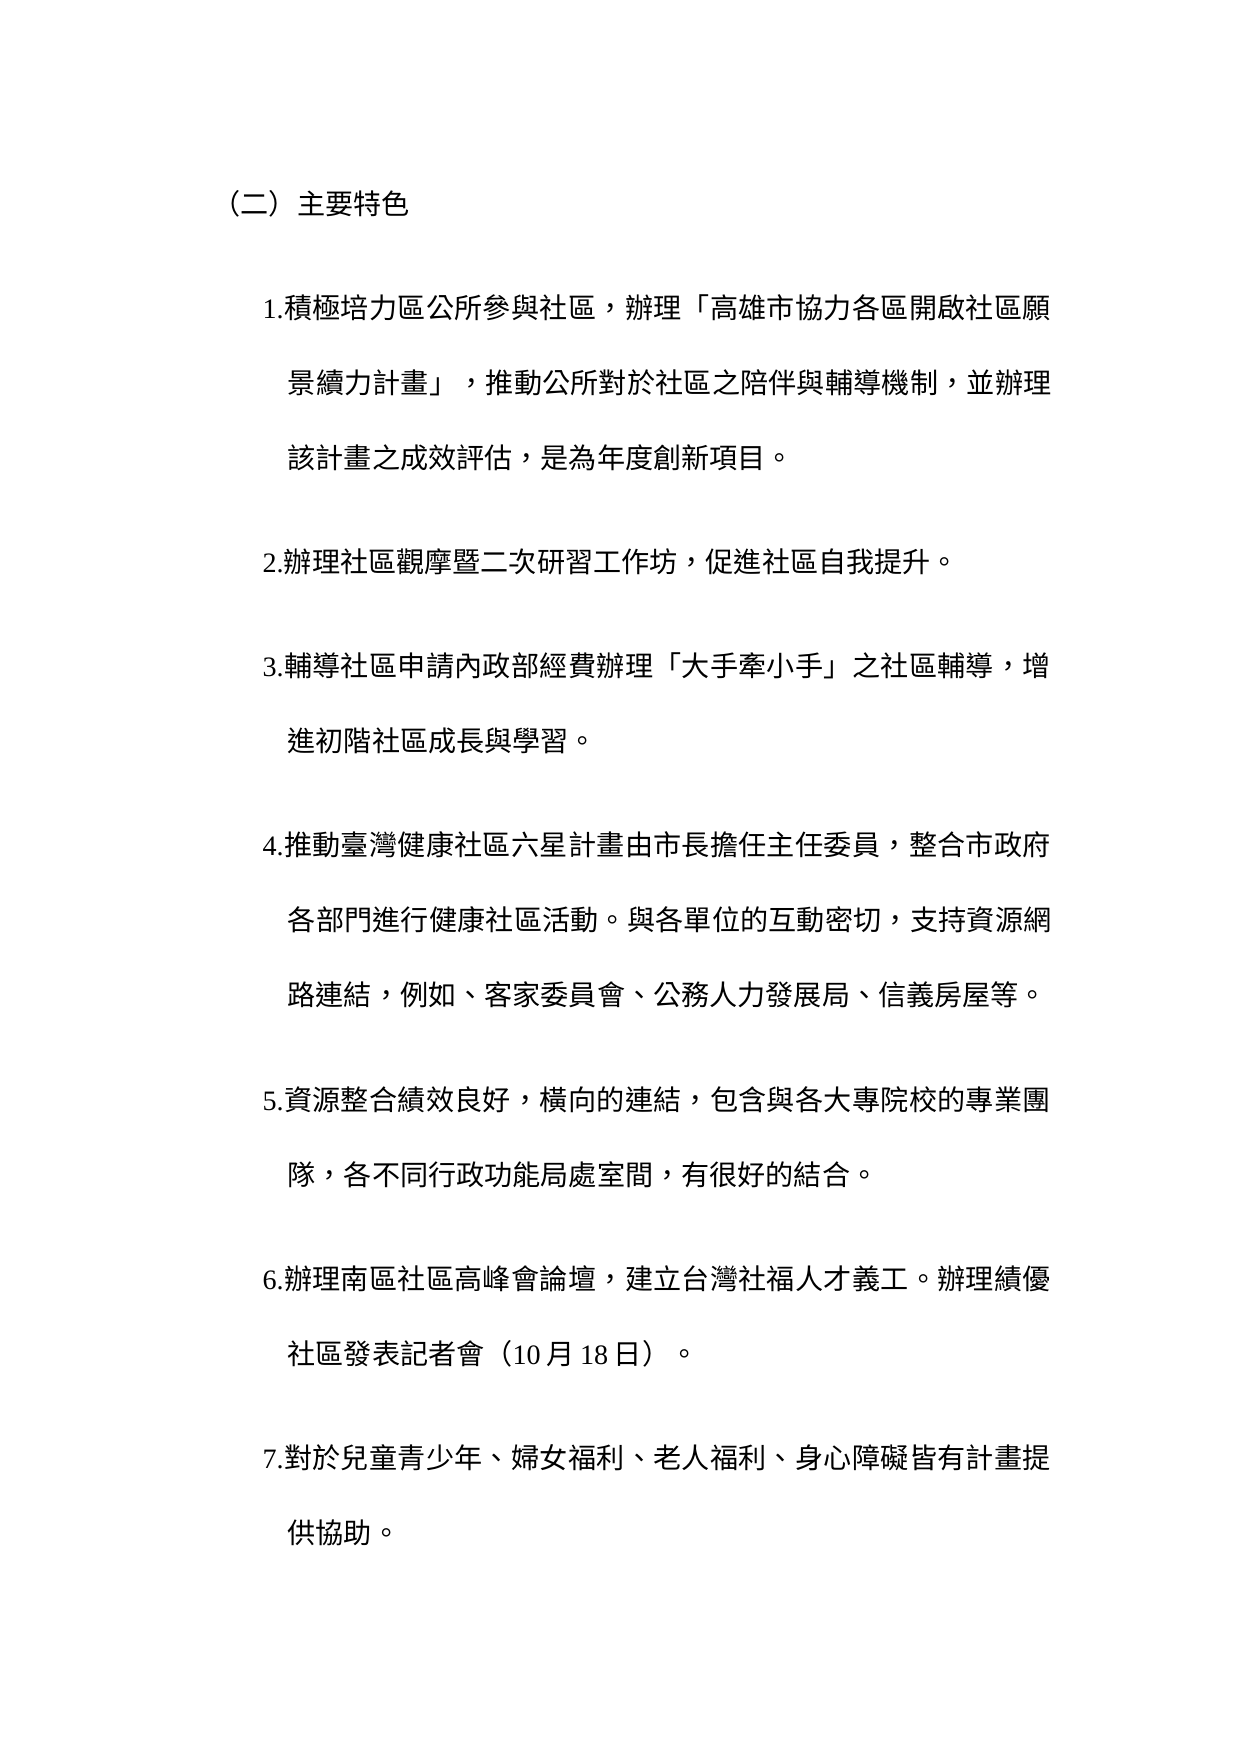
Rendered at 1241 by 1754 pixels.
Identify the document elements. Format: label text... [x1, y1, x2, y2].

text 1.積極培力區公所參與社區，辦理「高雄市協力各區開啟社區願景續力計畫」，推動公所對於社區之陪伴與輔導機制，並辦理該計畫之成效評估，是為年度創新項目。 [262, 269, 1053, 494]
text 3.輔導社區申請內政部經費辦理「大手牽小手」之社區輔導，增進初階社區成長與學習。 [262, 627, 1053, 777]
text 7.對於兒童青少年、婦女福利、老人福利、身心障礙皆有計畫提供協助。 [262, 1419, 1053, 1569]
text 2.辦理社區觀摩暨二次研習工作坊，促進社區自我提升。 [262, 523, 1053, 598]
text 4.推動臺灣健康社區六星計畫由市長擔任主任委員，整合市政府各部門進行健康社區活動。與各單位的互動密切，支持資源網路連結，例如、客家委員會、公務人力發展局、信義房屋等。 [262, 806, 1053, 1031]
text （二）主要特色 [187, 164, 1053, 239]
text 5.資源整合績效良好，橫向的連結，包含與各大專院校的專業團隊，各不同行政功能局處室間，有很好的結合。 [262, 1060, 1053, 1210]
text 6.辦理南區社區高峰會論壇，建立台灣社福人才義工。辦理績優社區發表記者會（10月18日）。 [262, 1239, 1053, 1389]
